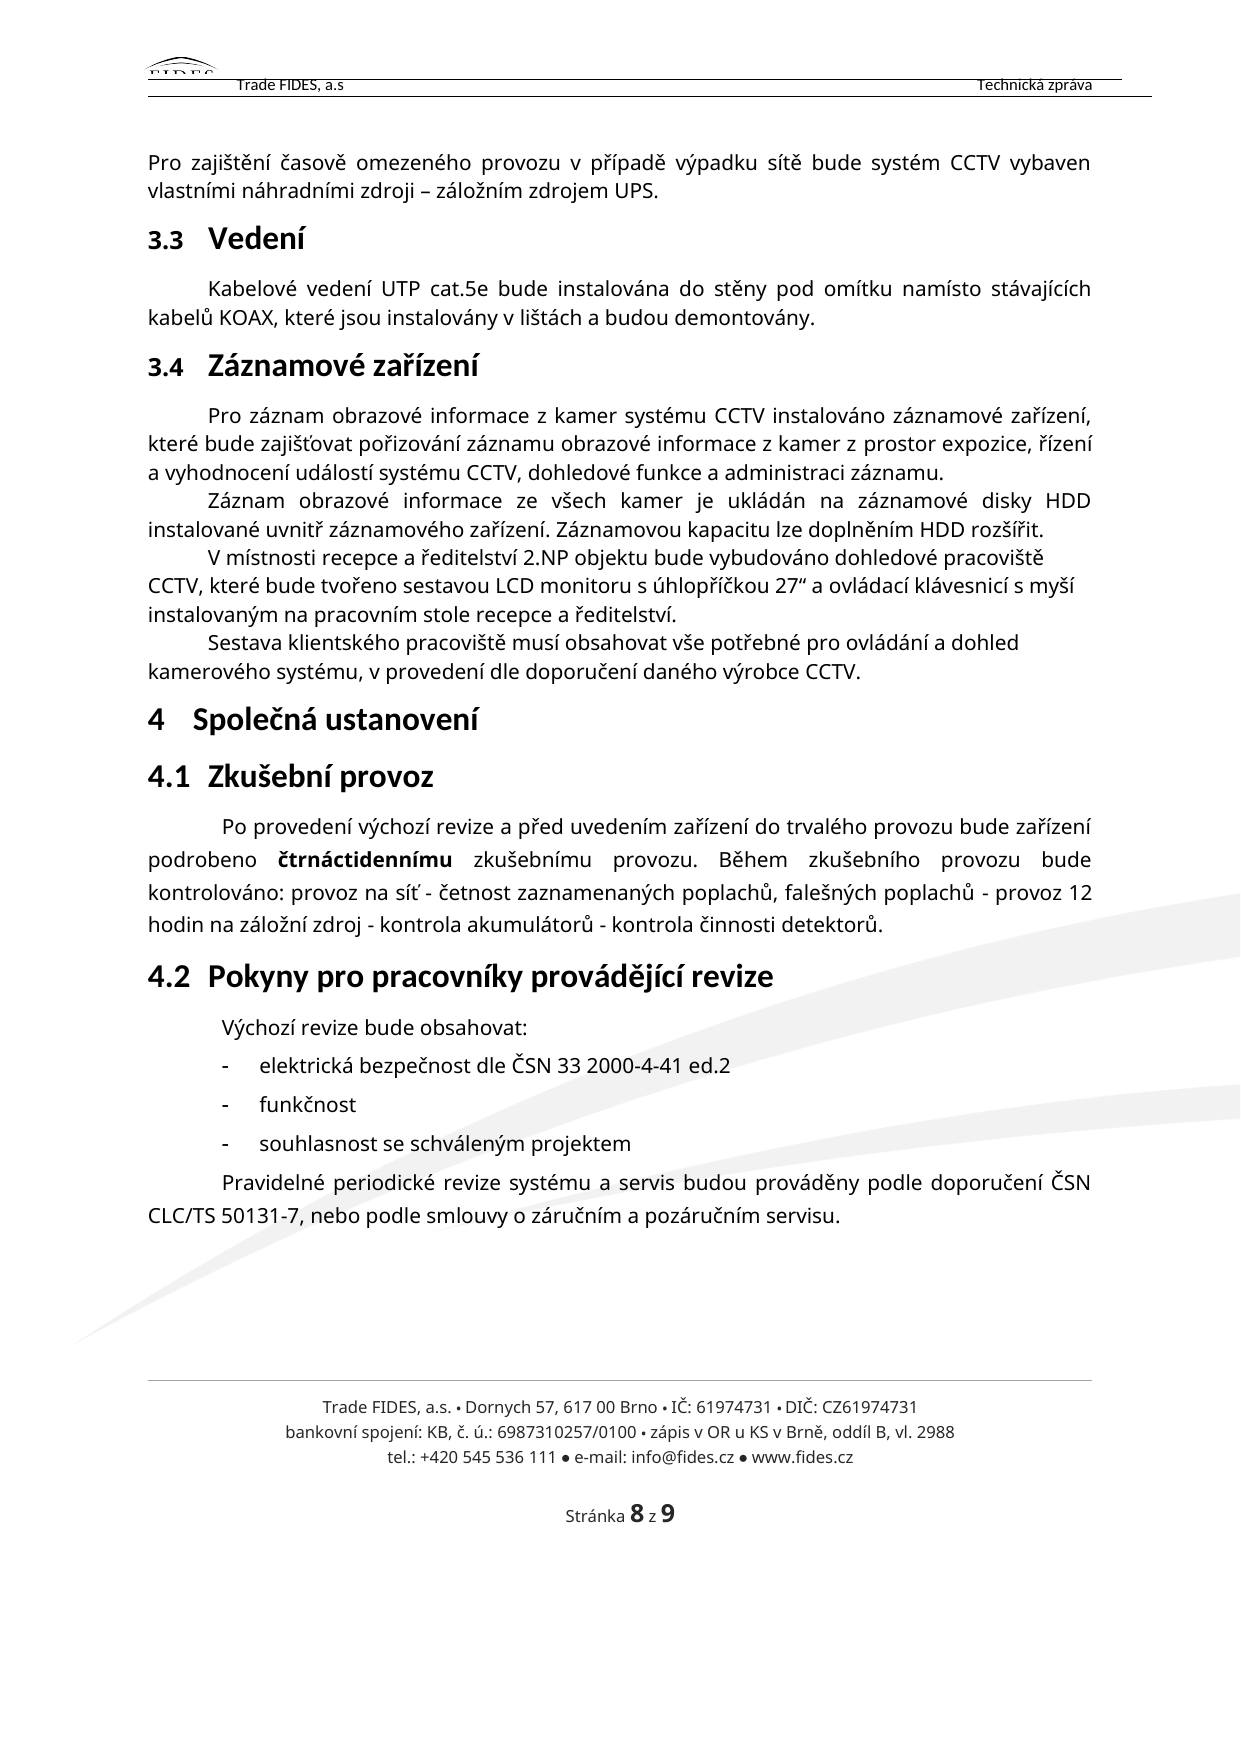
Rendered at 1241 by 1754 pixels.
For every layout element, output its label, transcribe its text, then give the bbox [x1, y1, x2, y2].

text Výchozí revize bude obsahovat: [148, 1013, 1092, 1041]
list souhlasnost se schváleným projektem [222, 1129, 1092, 1158]
subtitle Záznamové zařízení [148, 344, 1092, 384]
picture [142, 57, 220, 93]
subtitle Zkušební provoz [148, 755, 1092, 796]
text Pro záznam obrazové informace z kamer systému CCTV instalováno záznamové zařízení, které bude zajišťovat pořizování záznamu obrazové informace z kamer z prostor expozice, řízení a vyhodnocení událostí systému CCTV, dohledové funkce a administraci záznamu. [148, 401, 1092, 486]
text Po provedení výchozí revize a před uvedením zařízení do trvalého provozu bude zařízení podrobeno čtrnáctidennímu zkušebnímu provozu. Během zkušebního provozu bude kontrolováno: provoz na síť - četnost zaznamenaných poplachů, falešných poplachů - provoz 12 hodin na záložní zdroj - kontrola akumulátorů - kontrola činnosti detektorů. [148, 812, 1092, 939]
list funkčnost [222, 1090, 1092, 1119]
text Záznam obrazové informace ze všech kamer je ukládán na záznamové disky HDD instalované uvnitř záznamového zařízení. Záznamovou kapacitu lze doplněním HDD rozšířit. [148, 486, 1092, 543]
picture [73, 893, 1241, 1345]
text Sestava klientského pracoviště musí obsahovat vše potřebné pro ovládání a dohled kamerového systému, v provedení dle doporučení daného výrobce CCTV. [148, 628, 1092, 685]
text Pravidelné periodické revize systému a servis budou prováděny podle doporučení ČSN CLC/TS 50131-7, nebo podle smlouvy o záručním a pozáručním servisu. [148, 1168, 1092, 1229]
text Kabelové vedení UTP cat.5e bude instalována do stěny pod omítku namísto stávajících kabelů KOAX, které jsou instalovány v lištách a budou demontovány. [148, 274, 1092, 331]
subtitle Pokyny pro pracovníky provádějící revize [148, 955, 1092, 996]
list elektrická bezpečnost dle ČSN 33 2000-4-41 ed.2 [222, 1052, 1092, 1080]
subtitle Společná ustanovení [148, 698, 1092, 739]
text V místnosti recepce a ředitelství 2.NP objektu bude vybudováno dohledové pracoviště CCTV, které bude tvořeno sestavou LCD monitoru s úhlopříčkou 27“ a ovládací klávesnicí s myší instalovaným na pracovním stole recepce a ředitelství. [148, 543, 1092, 628]
text Pro zajištění časově omezeného provozu v případě výpadku sítě bude systém CCTV vybaven vlastními náhradními zdroji – záložním zdrojem UPS. [148, 148, 1092, 204]
subtitle Vedení [148, 217, 1092, 258]
